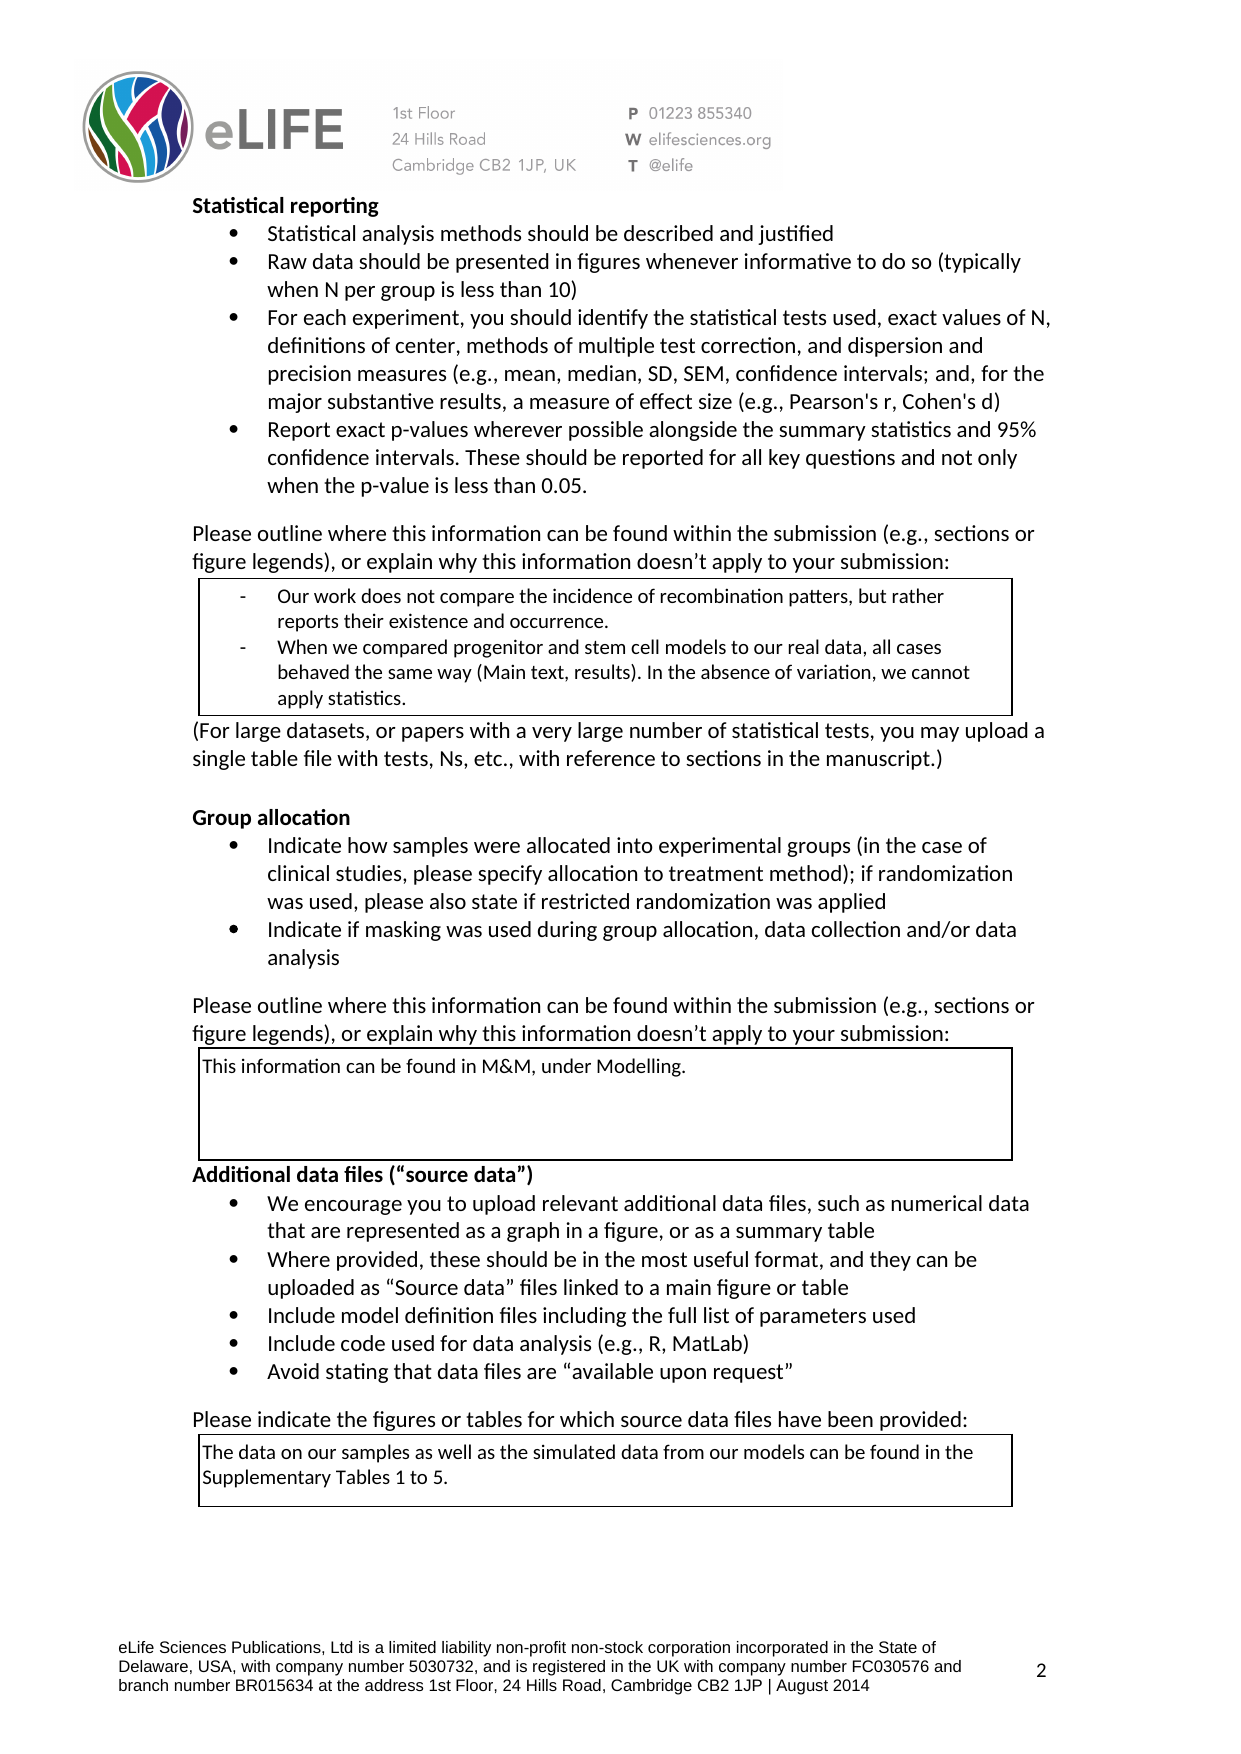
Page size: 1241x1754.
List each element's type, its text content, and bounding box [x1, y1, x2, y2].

list Our work does not compare the incidence of recombination patters, but rather reports their existence and occurrence. [237, 581, 1011, 634]
text The data on our samples as well as the simulated data from our models can be found in the Supplementary Tables 1 to 5. [200, 1437, 1011, 1492]
text Please indicate the figures or tables for which source data files have been provided: [192, 1405, 1053, 1433]
text This information can be found in M&M, under Modelling. [200, 1051, 1011, 1081]
list Indicate how samples were allocated into experimental groups (in the case of clinical studies, please specify allocation to treatment method); if randomization was used, please also state if restricted randomization was applied [229, 831, 1053, 915]
list Report exact p-values wherever possible alongside the summary statistics and 95% confidence intervals. These should be reported for all key questions and not only when the p-value is less than 0.05. [229, 415, 1053, 499]
list Include code used for data analysis (e.g., R, MatLab) [229, 1329, 1053, 1357]
picture [73, 59, 784, 191]
text Statistical reporting [192, 191, 1053, 219]
text Group allocation [192, 803, 1053, 831]
list Statistical analysis methods should be described and justified [229, 219, 1053, 247]
text (For large datasets, or papers with a very large number of statistical tests, you may upload a single table file with tests, Ns, etc., with reference to sections in the manuscript.) [192, 603, 1053, 772]
text Additional data files (“source data”) [192, 1078, 1053, 1189]
list Raw data should be presented in figures whenever informative to do so (typically when N per group is less than 10) [229, 247, 1053, 303]
list For each experiment, you should identify the statistical tests used, exact values of N, definitions of center, methods of multiple test correction, and dispersion and precision measures (e.g., mean, median, SD, SEM, confidence intervals; and, for the major substantive results, a measure of effect size (e.g., Pearson's r, Cohen's d) [229, 303, 1053, 415]
list Include model definition files including the full list of parameters used [229, 1301, 1053, 1329]
list Where provided, these should be in the most useful format, and they can be uploaded as “Source data” files linked to a main figure or table [229, 1245, 1053, 1301]
list Avoid stating that data files are “available upon request” [229, 1357, 1053, 1385]
list When we compared progenitor and stem cell models to our real data, all cases behaved the same way (Main text, results). In the absence of variation, we cannot apply statistics. [237, 634, 1011, 712]
list Indicate if masking was used during group allocation, data collection and/or data analysis [229, 915, 1053, 971]
list We encourage you to upload relevant additional data files, such as numerical data that are represented as a graph in a figure, or as a summary table [229, 1189, 1053, 1245]
